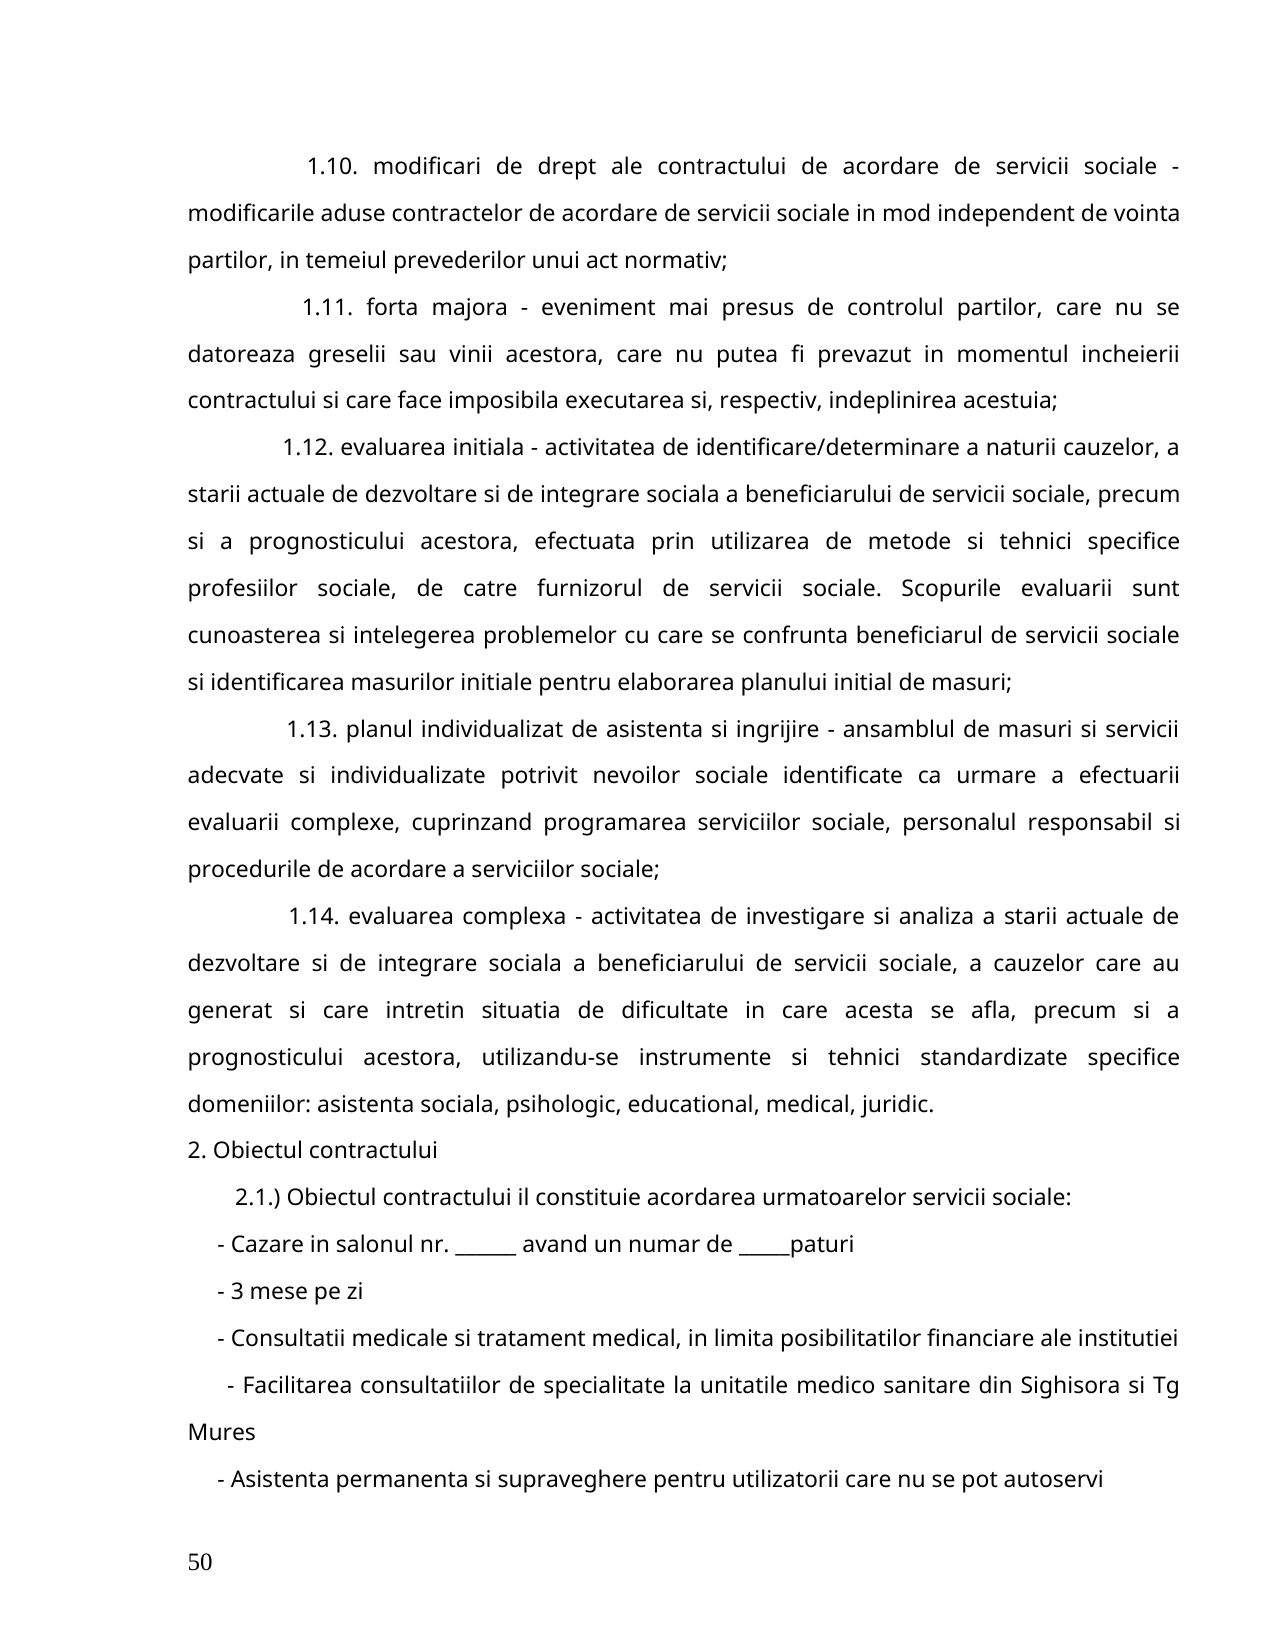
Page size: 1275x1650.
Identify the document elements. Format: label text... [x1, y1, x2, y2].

text 1.11. forta majora - eveniment mai presus de controlul partilor, care nu se datoreaza greselii sau vinii acestora, care nu putea fi prevazut in momentul incheierii contractului si care face imposibila executarea si, respectiv, indeplinirea acestuia; [187, 291, 1181, 416]
text - Asistenta permanenta si supraveghere pentru utilizatorii care nu se pot autoservi [187, 1462, 1181, 1494]
text - Cazare in salonul nr. ______ avand un numar de _____paturi [187, 1228, 1181, 1259]
text - Facilitarea consultatiilor de specialitate la unitatile medico sanitare din Sighisora si Tg Mures [187, 1369, 1181, 1447]
text 1.10. modificari de drept ale contractului de acordare de servicii sociale - modificarile aduse contractelor de acordare de servicii sociale in mod independent de vointa partilor, in temeiul prevederilor unui act normativ; [187, 150, 1181, 275]
text - Consultatii medicale si tratament medical, in limita posibilitatilor financiare ale institutiei [187, 1322, 1181, 1353]
text - 3 mese pe zi [187, 1275, 1181, 1306]
text 2.1.) Obiectul contractului il constituie acordarea urmatoarelor servicii sociale: [187, 1181, 1181, 1212]
text 1.12. evaluarea initiala - activitatea de identificare/determinare a naturii cauzelor, a starii actuale de dezvoltare si de integrare sociala a beneficiarului de servicii sociale, precum si a prognosticului acestora, efectuata prin utilizarea de metode si tehnici specifice profesiilor sociale, de catre furnizorul de servicii sociale. Scopurile evaluarii sunt cunoasterea si intelegerea problemelor cu care se confrunta beneficiarul de servicii sociale si identificarea masurilor initiale pentru elaborarea planului initial de masuri; [187, 431, 1181, 697]
text 1.14. evaluarea complexa - activitatea de investigare si analiza a starii actuale de dezvoltare si de integrare sociala a beneficiarului de servicii sociale, a cauzelor care au generat si care intretin situatia de dificultate in care acesta se afla, precum si a prognosticului acestora, utilizandu-se instrumente si tehnici standardizate specifice domeniilor: asistenta sociala, psihologic, educational, medical, juridic. [187, 900, 1181, 1119]
text 2. Obiectul contractului [187, 1134, 1181, 1166]
text 1.13. planul individualizat de asistenta si ingrijire - ansamblul de masuri si servicii adecvate si individualizate potrivit nevoilor sociale identificate ca urmare a efectuarii evaluarii complexe, cuprinzand programarea serviciilor sociale, personalul responsabil si procedurile de acordare a serviciilor sociale; [187, 712, 1181, 884]
